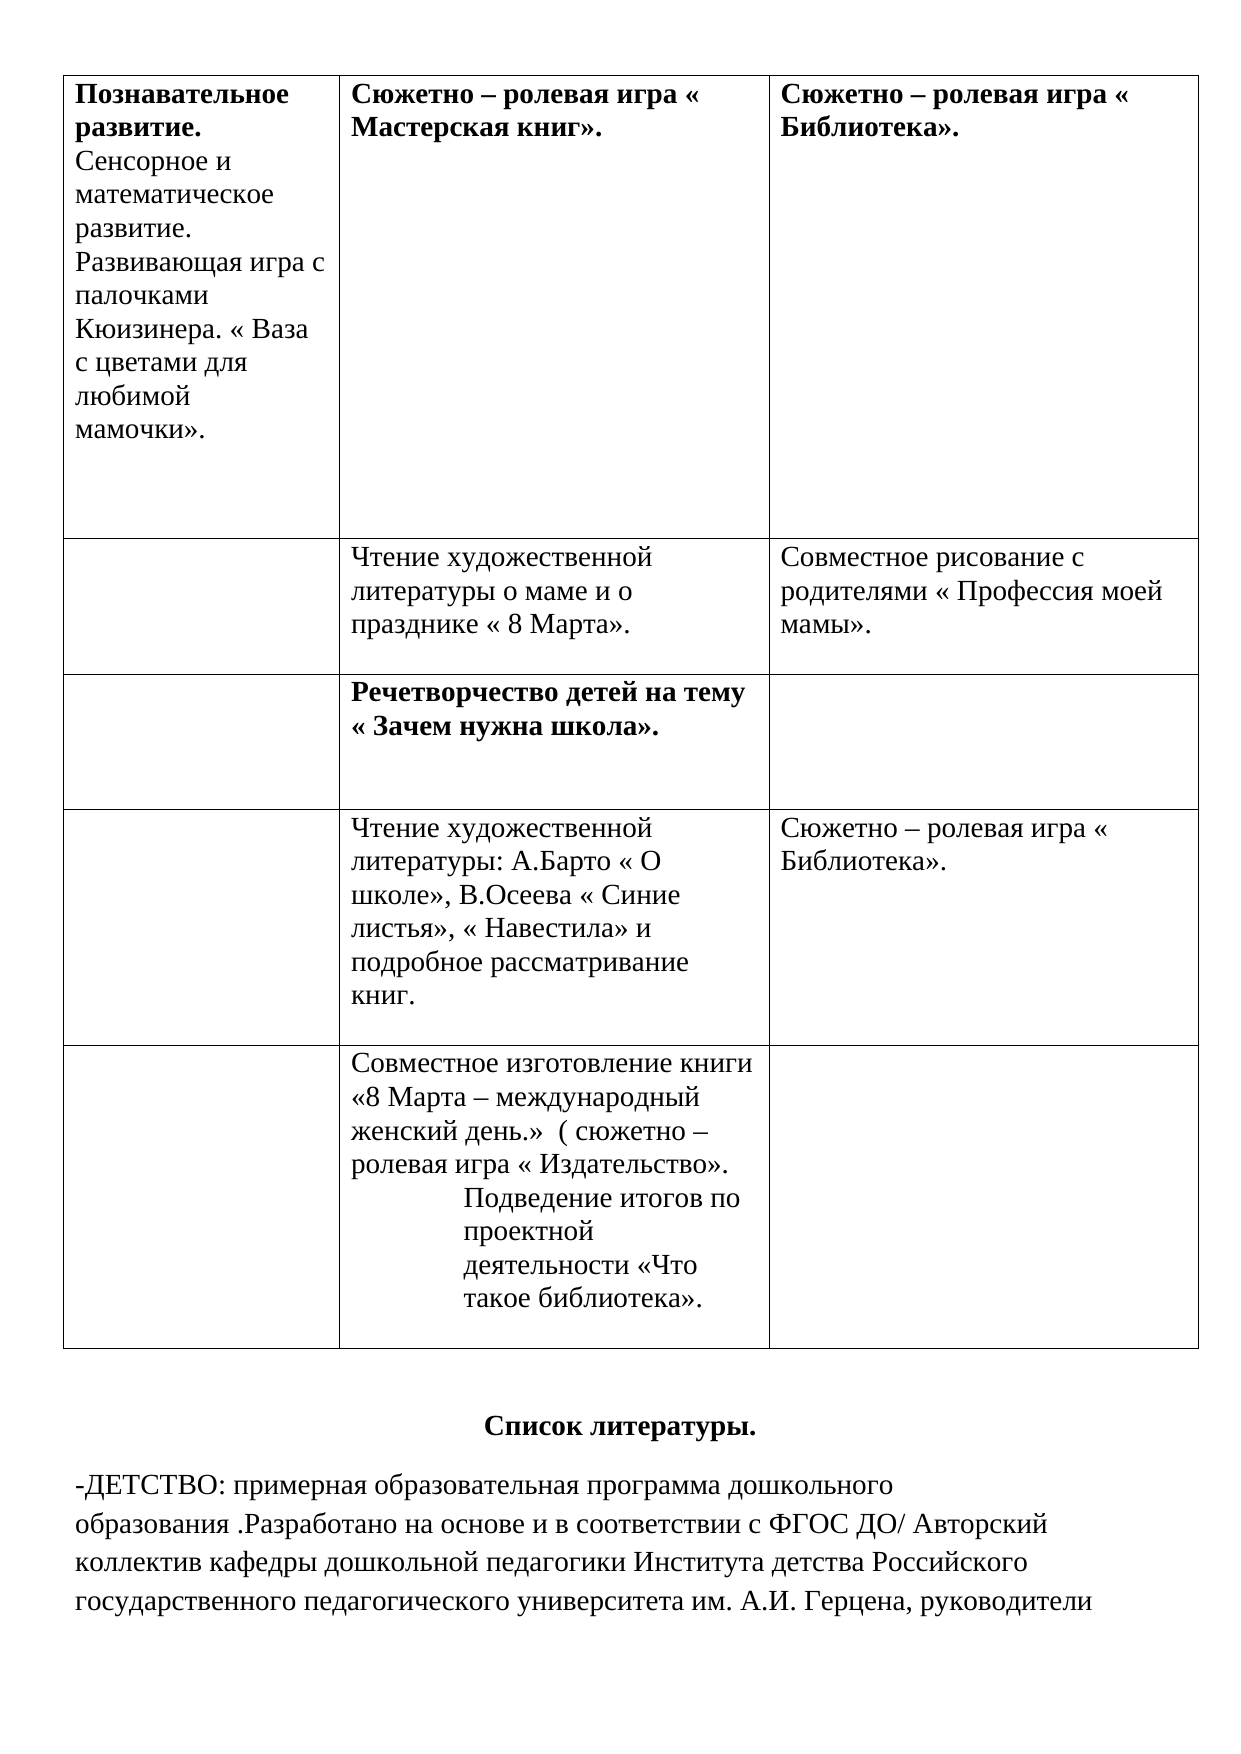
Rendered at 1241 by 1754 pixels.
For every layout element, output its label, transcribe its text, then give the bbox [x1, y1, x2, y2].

table_cell Познавательное развитие. Сенсорное и математическое развитие. Развивающая игра с палочками Кюизинера. « Ваза с цветами для любимой мамочки». [64, 76, 339, 538]
table_cell Сюжетно – ролевая игра « Библиотека». [770, 810, 1198, 1044]
table_cell Совместное рисование с родителями « Профессия моей мамы». [770, 539, 1198, 673]
table_cell Совместное изготовление книги «8 Марта – международный женский день.» ( сюжетно – ролевая игра « Издательство». Подведение итогов по проектной деятельности «Что такое библиотека». [340, 1046, 769, 1347]
table_cell [64, 1046, 339, 1347]
text Список литературы. [75, 1408, 1165, 1441]
table_cell Сюжетно – ролевая игра « Библиотека». [770, 76, 1198, 538]
table_cell [64, 675, 339, 809]
table_cell Чтение художественной литературы о маме и о празднике « 8 Марта». [340, 539, 769, 673]
table_cell [770, 1046, 1198, 1347]
table_cell [64, 810, 339, 1044]
table_cell [770, 675, 1198, 809]
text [75, 1467, 1165, 1616]
table_cell Чтение художественной литературы: А.Барто « О школе», В.Осеева « Синие листья», « Навестила» и подробное рассматривание книг. [340, 810, 769, 1044]
table_cell [64, 539, 339, 673]
table_cell Речетворчество детей на тему « Зачем нужна школа». [340, 675, 769, 809]
table_cell Сюжетно – ролевая игра « Мастерская книг». [340, 76, 769, 538]
